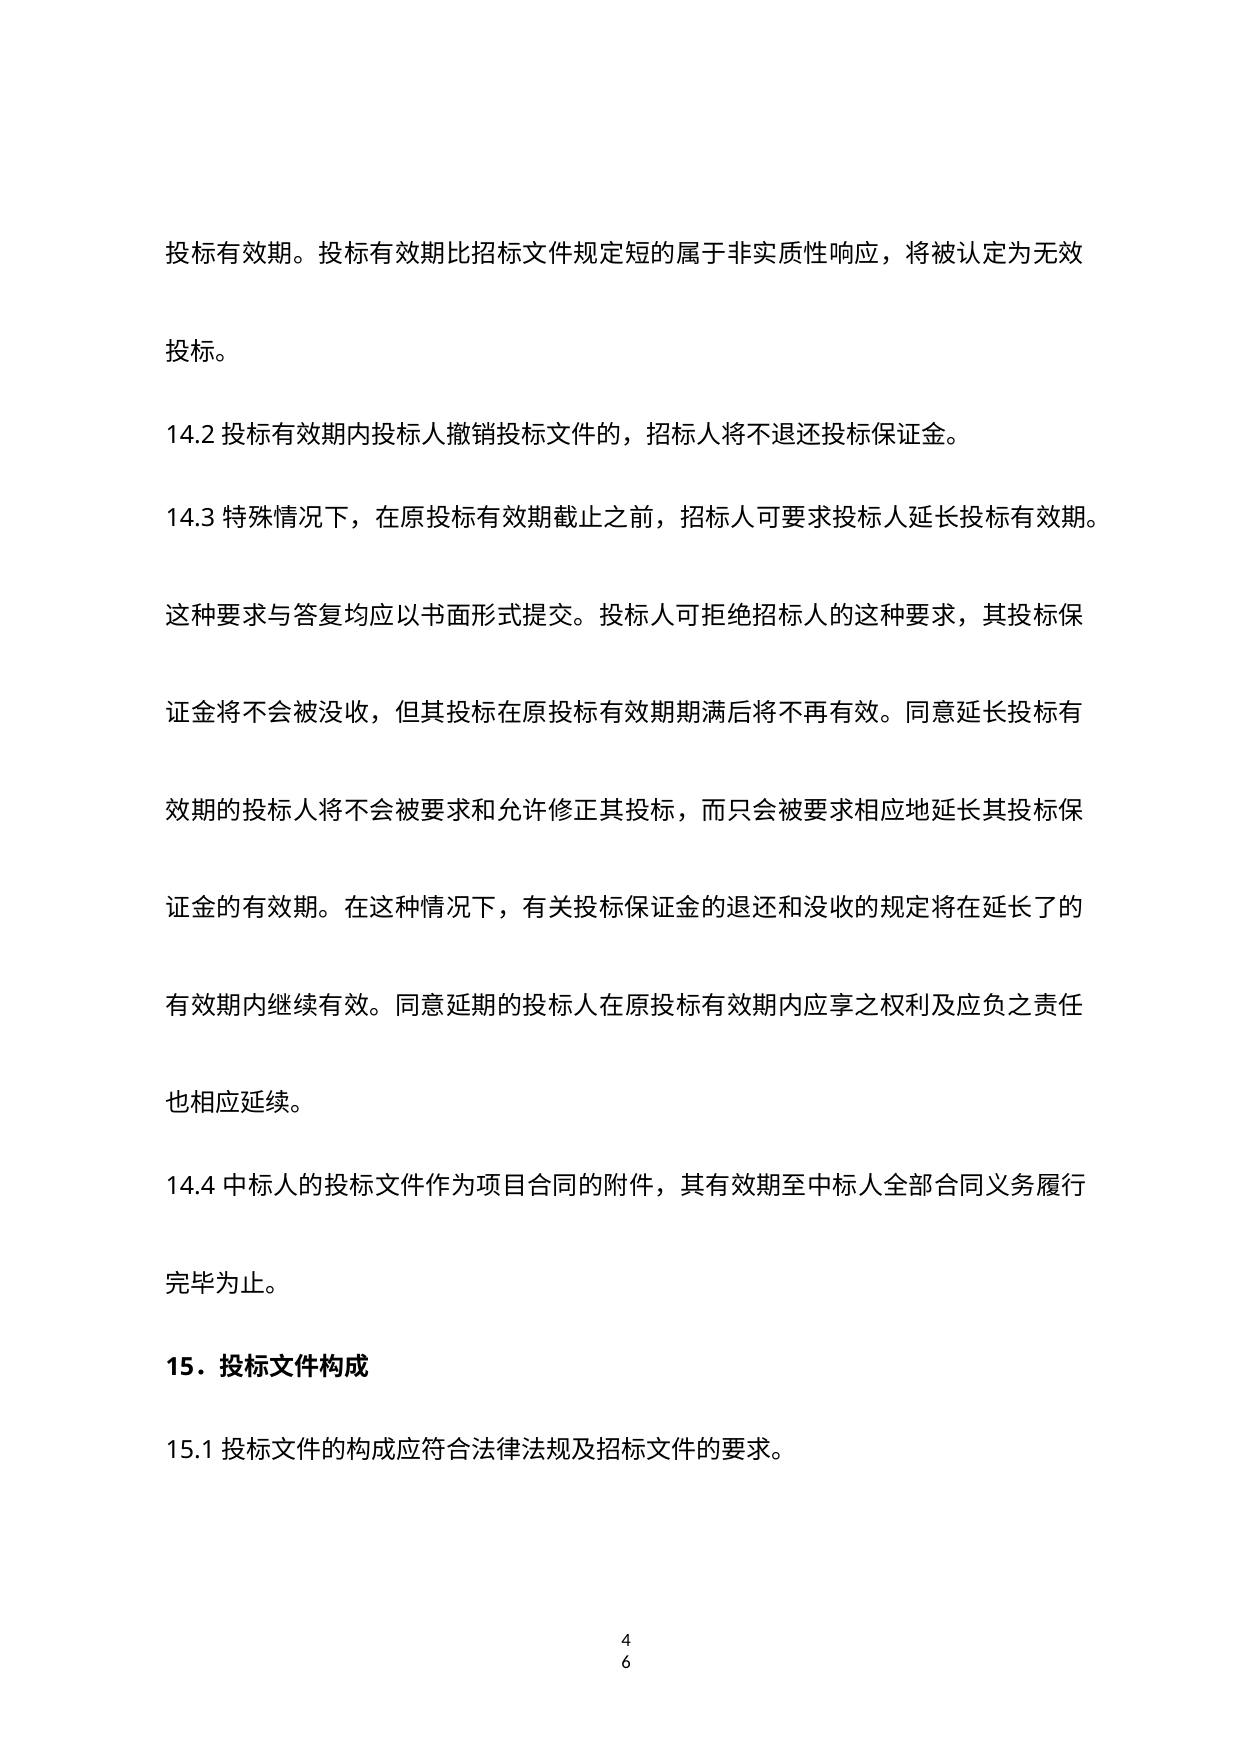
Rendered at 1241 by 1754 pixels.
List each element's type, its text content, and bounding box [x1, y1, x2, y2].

text 15.1 投标文件的构成应符合法律法规及招标文件的要求。 [165, 1415, 1087, 1480]
text 14.2 投标有效期内投标人撤销投标文件的，招标人将不退还投标保证金。 [165, 400, 1087, 465]
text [165, 219, 1087, 382]
text 15．投标文件构成 [165, 1332, 1087, 1397]
text 14.4 中标人的投标文件作为项目合同的附件，其有效期至中标人全部合同义务履行完毕为止。 [165, 1151, 1087, 1314]
text 14.3 特殊情况下，在原投标有效期截止之前，招标人可要求投标人延长投标有效期。这种要求与答复均应以书面形式提交。投标人可拒绝招标人的这种要求，其投标保证金将不会被没收，但其投标在原投标有效期期满后将不再有效。同意延长投标有效期的投标人将不会被要求和允许修正其投标，而只会被要求相应地延长其投标保证金的有效期。在这种情况下，有关投标保证金的退还和没收的规定将在延长了的有效期内继续有效。同意延期的投标人在原投标有效期内应享之权利及应负之责任也相应延续。 [165, 483, 1087, 1133]
